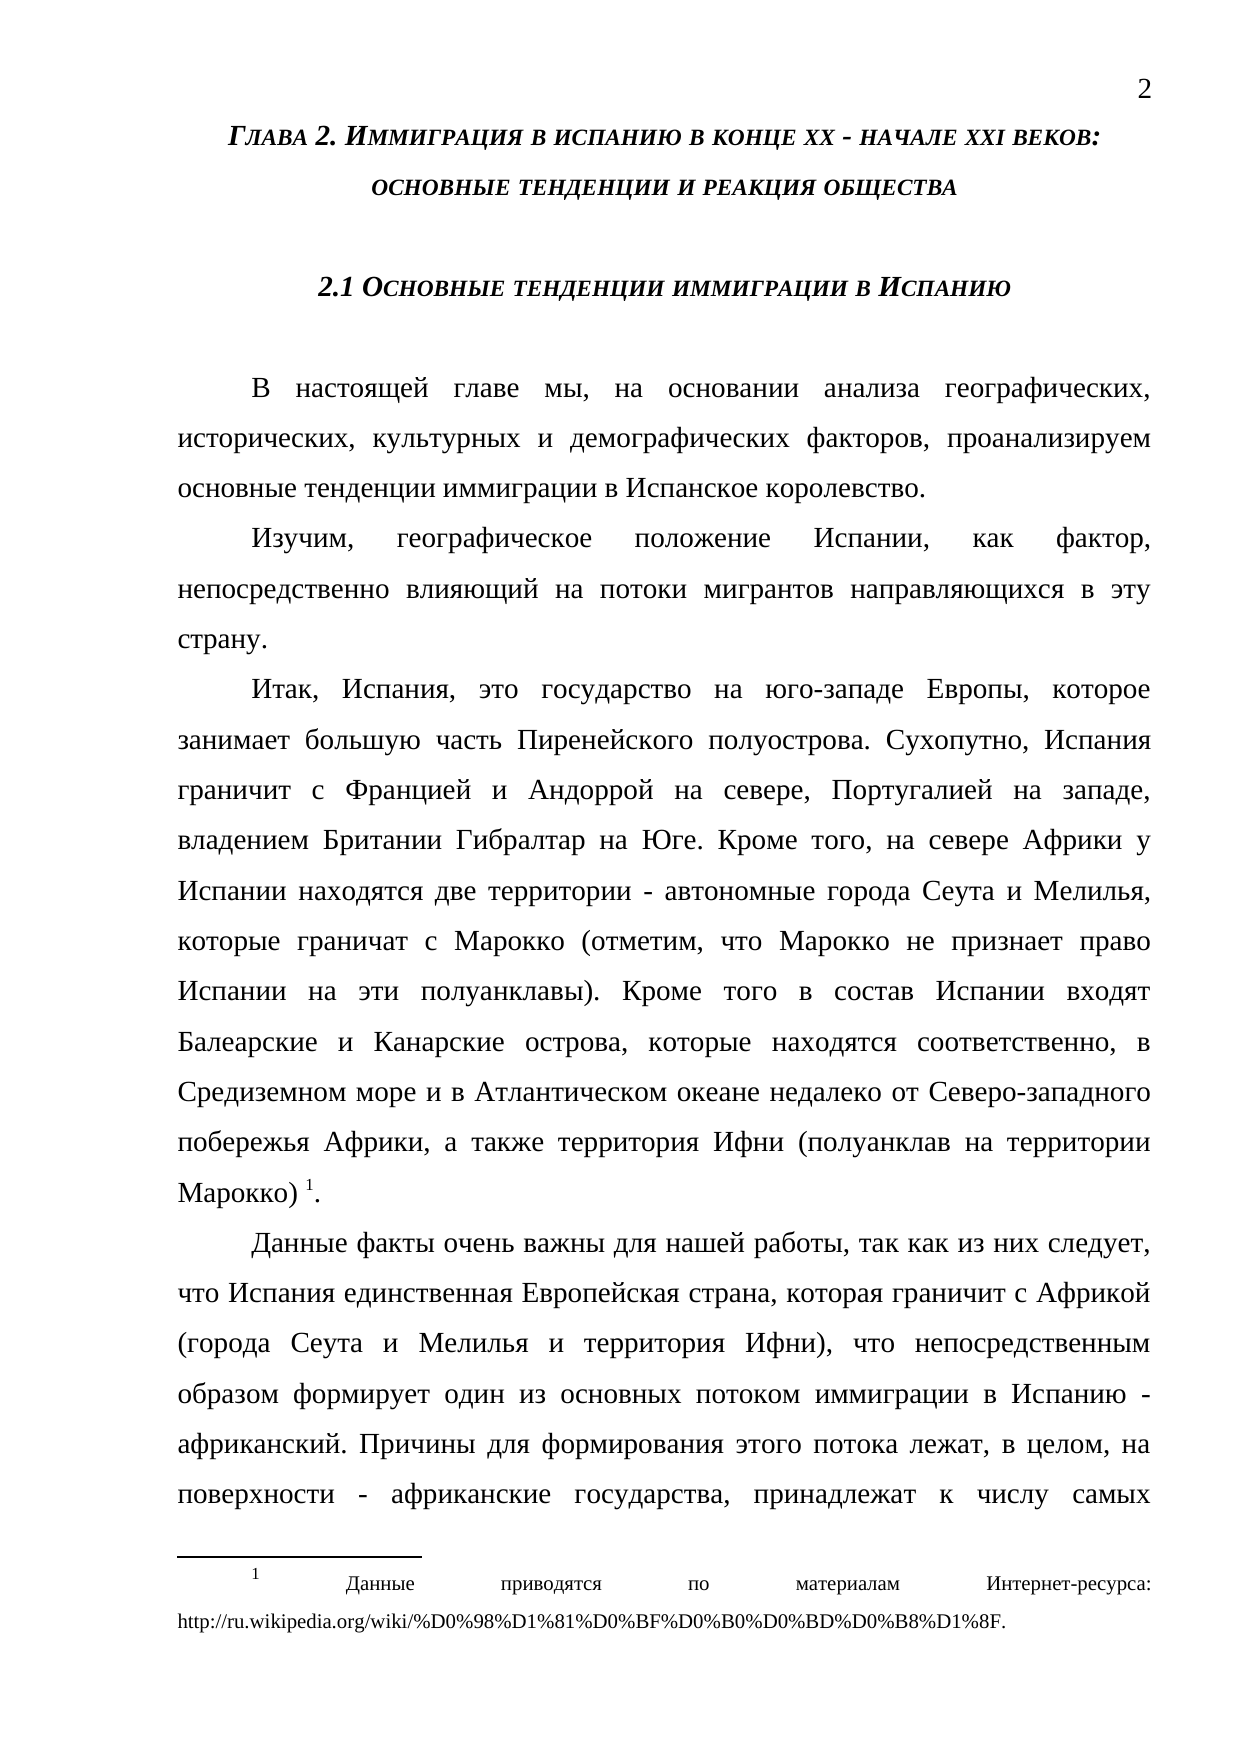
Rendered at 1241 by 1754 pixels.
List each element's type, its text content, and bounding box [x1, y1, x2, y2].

text Итак, Испания, это государство на юго-западе Европы, которое занимает большую часть Пиренейского полуострова. Сухопутно, Испания граничит с Францией и Андоррой на севере, Португалией на западе, владением Британии Гибралтар на Юге. Кроме того, на севере Африки у Испании находятся две территории - автономные города Сеута и Мелилья, которые граничат с Марокко (отметим, что Марокко не признает право Испании на эти полуанклавы). Кроме того в состав Испании входят Балеарские и Канарские острова, которые находятся соответственно, в Средиземном море и в Атлантическом океане недалеко от Северо-западного побережья Африки, а также территория Ифни (полуанклав на территории Марокко) . [177, 672, 1152, 1208]
text Изучим, географическое положение Испании, как фактор, непосредственно влияющий на потоки мигрантов направляющихся в эту страну. [177, 521, 1152, 655]
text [177, 1225, 1152, 1510]
subtitle Глава 2. Иммиграция в испанию в конце xx - начале xxi веков: основные тенденции и реакция общества [177, 118, 1152, 202]
text В настоящей главе мы, на основании анализа географических, исторических, культурных и демографических факторов, проанализируем основные тенденции иммиграции в Испанское королевство. [177, 370, 1152, 504]
subtitle 2.1 Основные тенденции иммиграции в Испанию [177, 269, 1152, 303]
